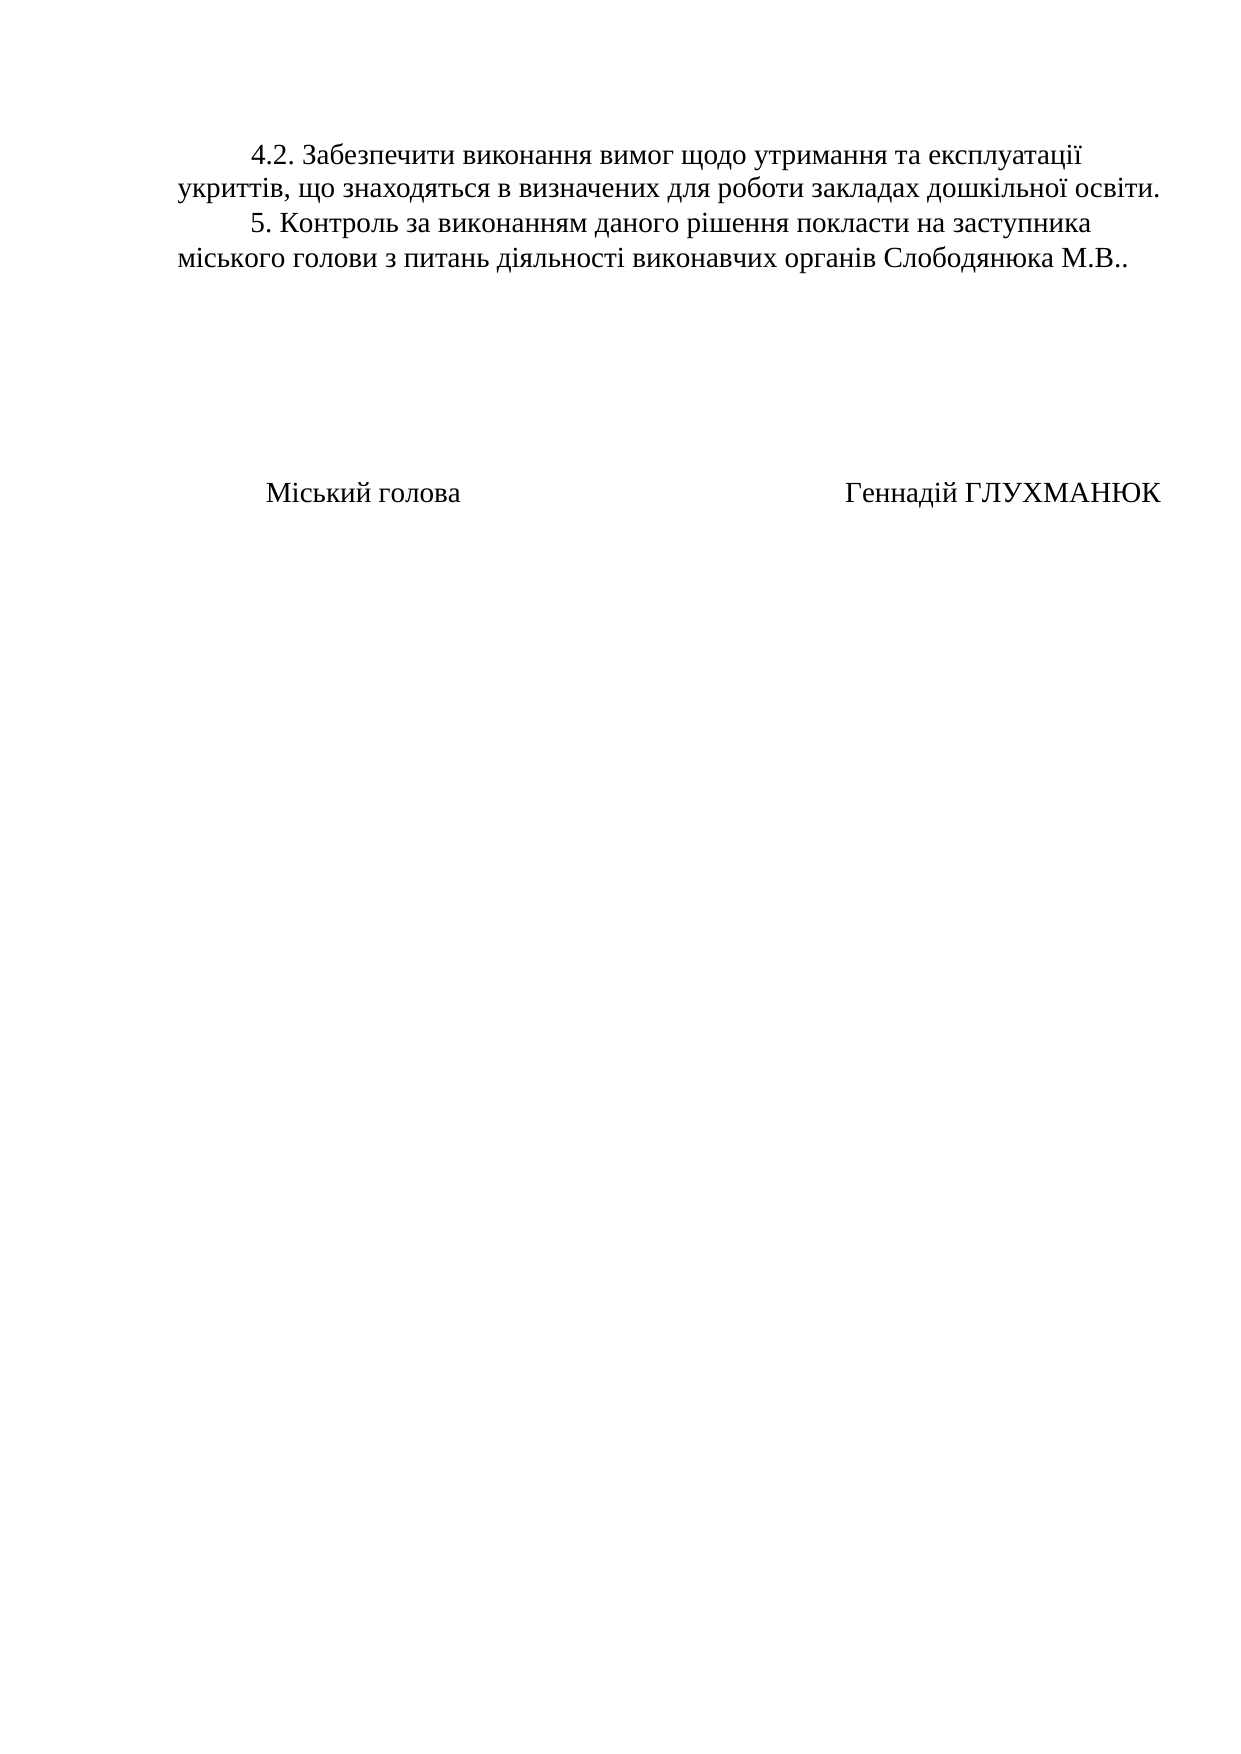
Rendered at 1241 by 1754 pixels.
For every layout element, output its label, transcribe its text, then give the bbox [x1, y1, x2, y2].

text Міський голова Геннадій ГЛУХМАНЮК [177, 475, 1167, 508]
text 4.2. Забезпечити виконання вимог щодо утримання та експлуатації укриттів, що знаходяться в визначених для роботи закладах дошкільної освіти. [177, 137, 1181, 204]
text 5. Контроль за виконанням даного рішення покласти на заступника міського голови з питань діяльності виконавчих органів Слободянюка М.В.. [177, 204, 1181, 274]
